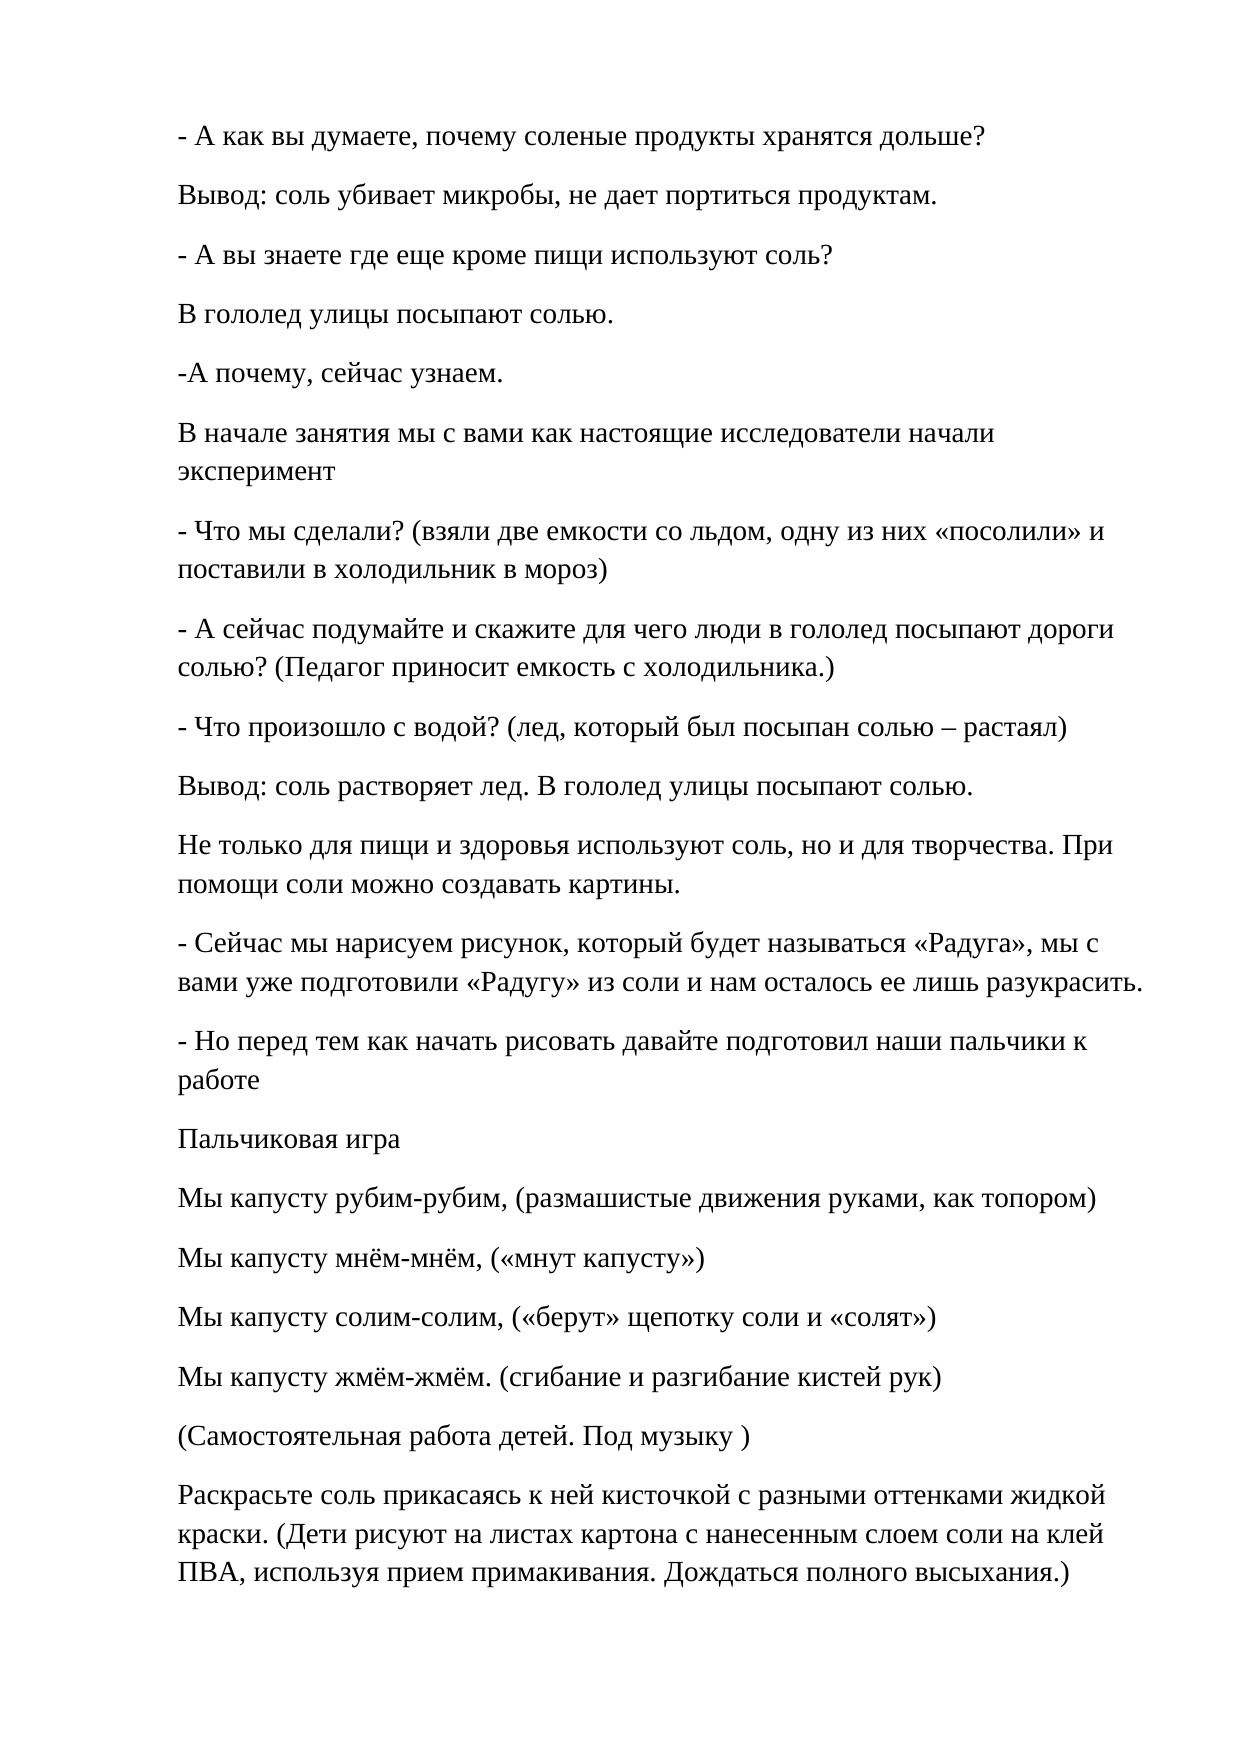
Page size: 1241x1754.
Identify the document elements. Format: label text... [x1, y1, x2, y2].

text Раскрасьте соль прикасаясь к ней кисточкой с разными оттенками жидкой краски. (Дети рисуют на листах картона с нанесенным слоем соли на клей ПВА, используя прием примакивания. Дождаться полного высыхания.) [177, 1477, 1152, 1588]
text - А вы знаете где еще кроме пищи используют соль? [177, 237, 1152, 270]
text - Но перед тем как начать рисовать давайте подготовил наши пальчики к работе [177, 1023, 1152, 1095]
text В гололед улицы посыпают солью. [177, 296, 1152, 330]
text Мы капусту мнём-мнём, («мнут капусту») [177, 1240, 1152, 1273]
text - Что произошло с водой? (лед, который был посыпан солью – растаял) [177, 709, 1152, 742]
text -А почему, сейчас узнаем. [177, 356, 1152, 389]
text Мы капусту жмём-жмём. (сгибание и разгибание кистей рук) [177, 1359, 1152, 1392]
text Пальчиковая игра [177, 1121, 1152, 1155]
text - Что мы сделали? (взяли две емкости со льдом, одну из них «посолили» и поставили в холодильник в мороз) [177, 513, 1152, 585]
text - Сейчас мы нарисуем рисунок, который будет называться «Радуга», мы с вами уже подготовили «Радугу» из соли и нам осталось ее лишь разукрасить. [177, 925, 1152, 997]
text (Самостоятельная работа детей. Под музыку ) [177, 1418, 1152, 1452]
text Мы капусту солим-солим, («берут» щепотку соли и «солят») [177, 1299, 1152, 1333]
text Мы капусту рубим-рубим, (размашистые движения руками, как топором) [177, 1181, 1152, 1214]
text Не только для пищи и здоровья используют соль, но и для творчества. При помощи соли можно создавать картины. [177, 827, 1152, 899]
text - А сейчас подумайте и скажите для чего люди в гололед посыпают дороги солью? (Педагог приносит емкость с холодильника.) [177, 611, 1152, 683]
text В начале занятия мы с вами как настоящие исследователи начали эксперимент [177, 415, 1152, 487]
text - А как вы думаете, почему соленые продукты хранятся дольше? [177, 118, 1152, 152]
text Вывод: соль растворяет лед. В гололед улицы посыпают солью. [177, 768, 1152, 802]
text Вывод: соль убивает микробы, не дает портиться продуктам. [177, 177, 1152, 211]
